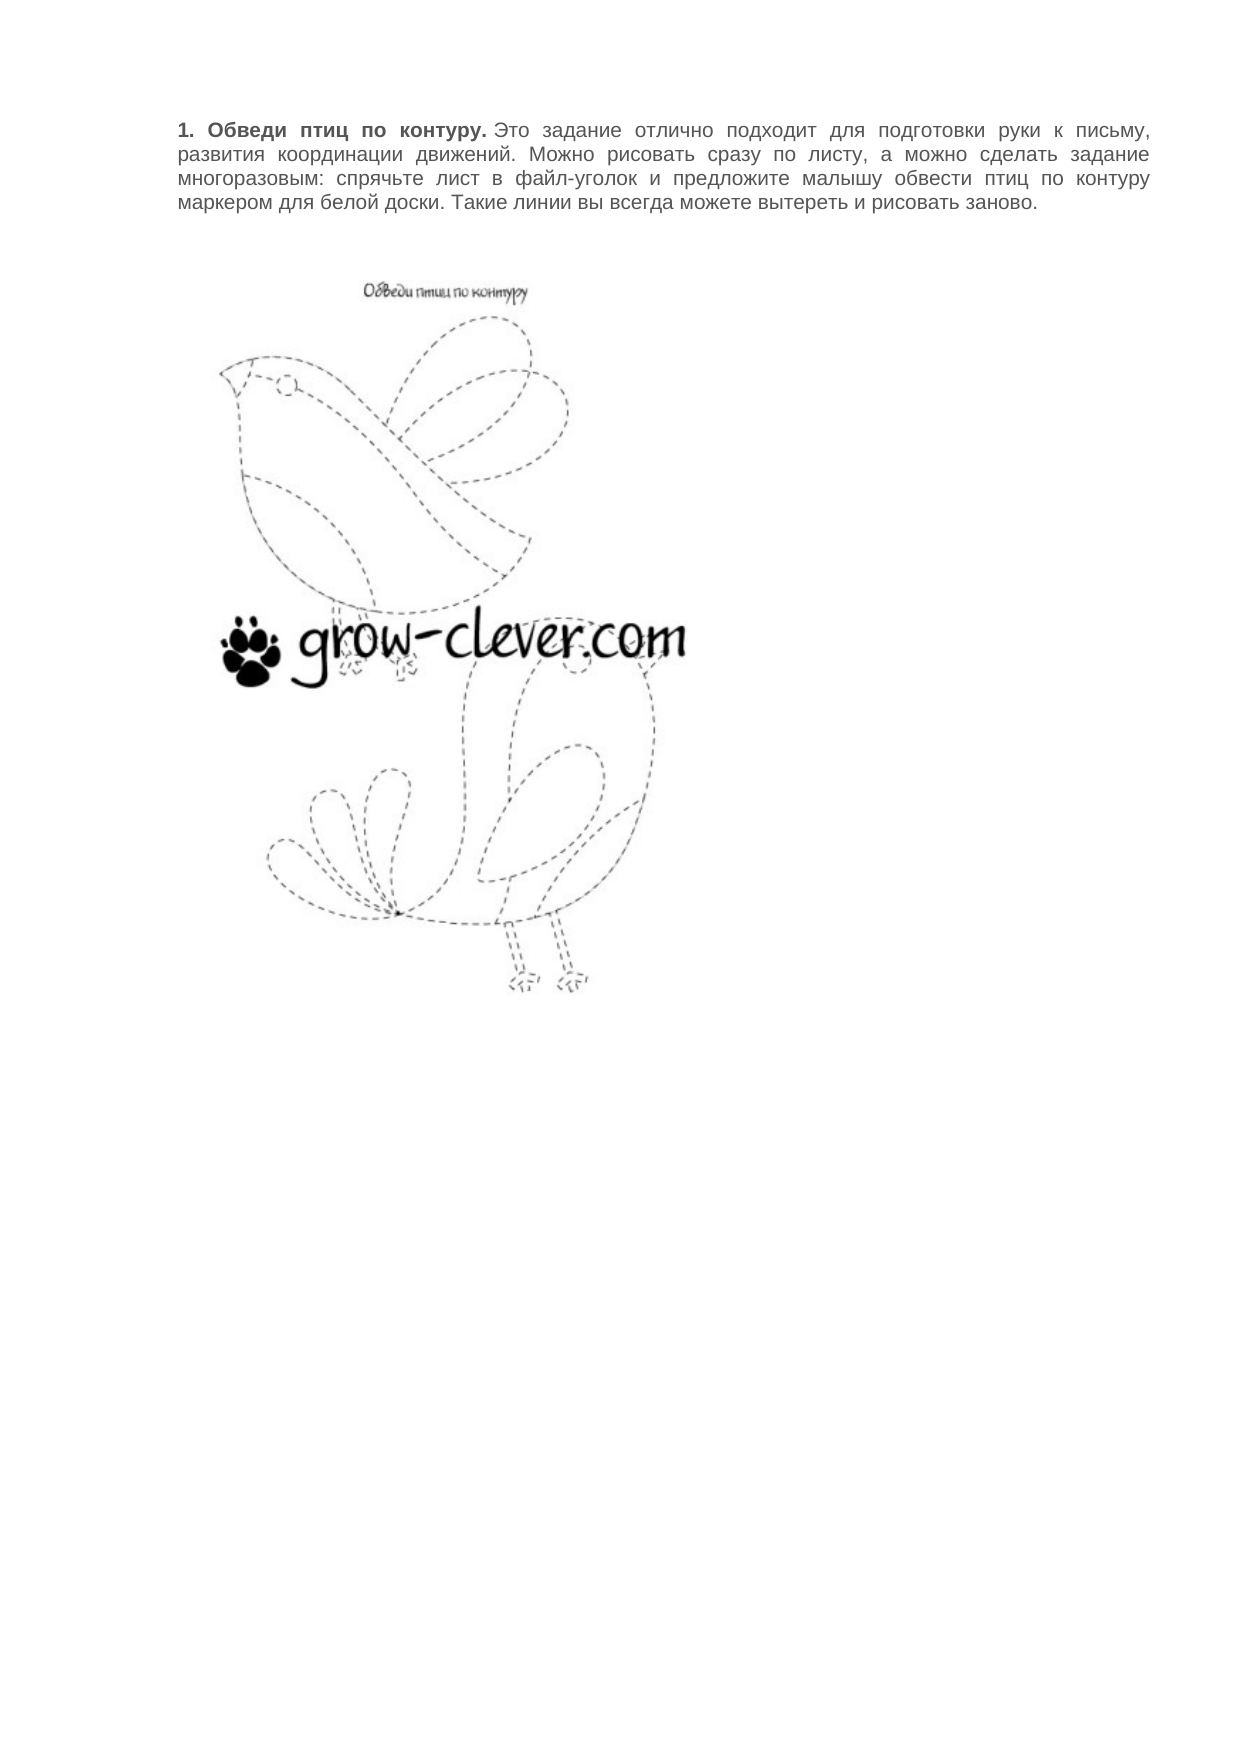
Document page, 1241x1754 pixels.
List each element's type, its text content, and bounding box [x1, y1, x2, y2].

text 1. Обведи птиц по контуру. Это задание отлично подходит для подготовки руки к письму, развития координации движений. Можно рисовать сразу по листу, а можно сделать задание многоразовым: спрячьте лист в файл-уголок и предложите малышу обвести птиц по контуру маркером для белой доски. Такие линии вы всегда можете вытереть и рисовать заново. [177, 118, 1152, 214]
picture [177, 257, 729, 1038]
